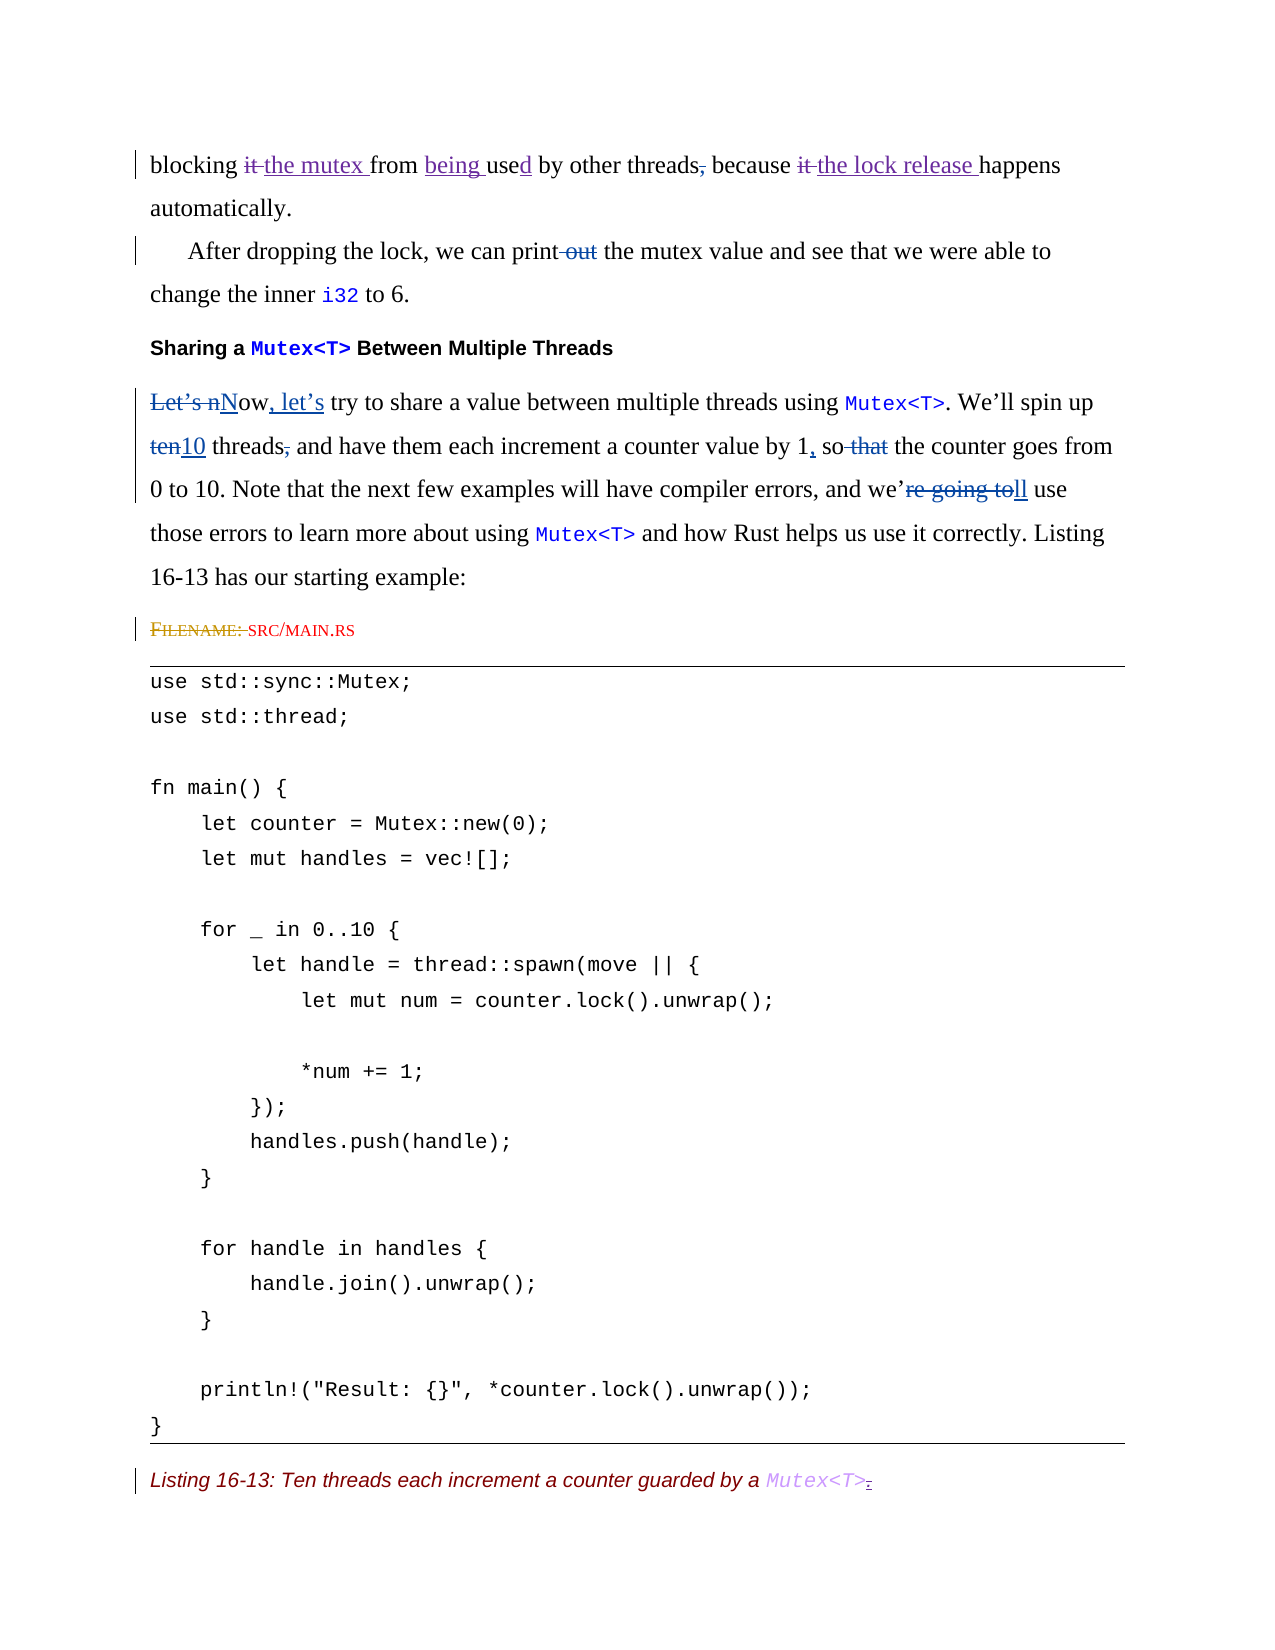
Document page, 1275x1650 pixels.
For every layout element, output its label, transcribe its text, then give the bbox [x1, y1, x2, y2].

text src/main.rs [150, 617, 1125, 641]
text handles.push(handle); [150, 1131, 1125, 1155]
text handle.join().unwrap(); [150, 1273, 1125, 1297]
list Listing 16-13: Ten threads each increment a counter guarded by a Mutex<T> [150, 1468, 1125, 1494]
text } [150, 1167, 1125, 1191]
text let counter = Mutex::new(0); [150, 813, 1125, 836]
text *num += 1; [150, 1061, 1125, 1084]
text use std::sync::Mutex; [150, 667, 1125, 695]
text for handle in handles { [150, 1238, 1125, 1261]
text After dropping the lock, we can print the mutex value and see that we were able to change the inner i32 to 6. [150, 236, 1125, 309]
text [150, 150, 1125, 222]
text Sharing a Mutex<T> Between Multiple Threads [150, 336, 1125, 362]
text ow try to share a value between multiple threads using Mutex<T>. We’ll spin up threads and have them each increment a counter value by 1 so the counter goes from 0 to 10. Note that the next few examples will have compiler errors, and we’ use those errors to learn more about using Mutex<T> and how Rust helps us use it correctly. Listing 16-13 has our starting example: [150, 387, 1125, 590]
text } [150, 1308, 1125, 1332]
text let mut handles = vec![]; [150, 848, 1125, 872]
text fn main() { [150, 777, 1125, 801]
text }); [150, 1096, 1125, 1120]
text let handle = thread::spawn(move || { [150, 954, 1125, 978]
text for _ in 0..10 { [150, 919, 1125, 943]
text println!("Result: {}", *counter.lock().unwrap()); [150, 1379, 1125, 1403]
text use std::thread; [150, 706, 1125, 730]
text let mut num = counter.lock().unwrap(); [150, 990, 1125, 1013]
text } [150, 1415, 1125, 1443]
